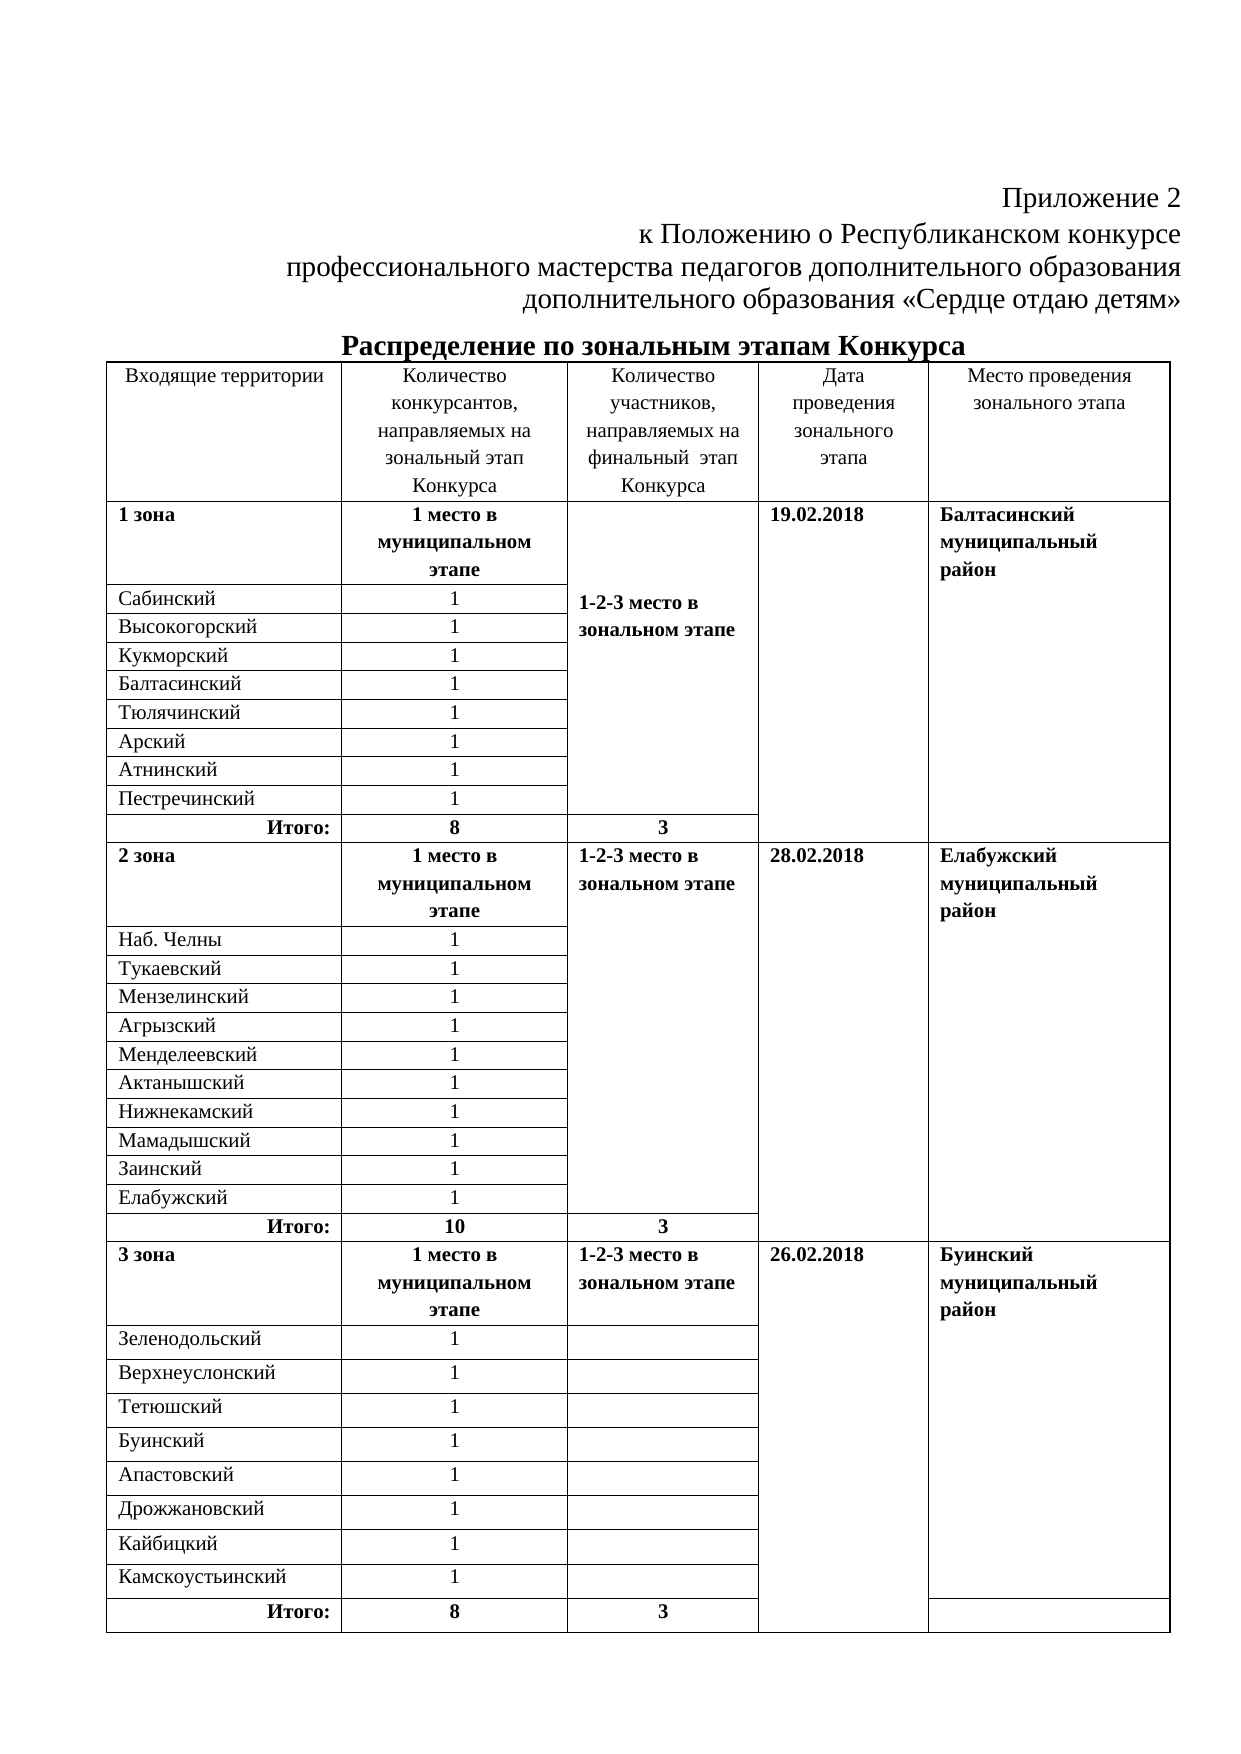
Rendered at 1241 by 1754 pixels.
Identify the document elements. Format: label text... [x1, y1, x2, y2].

table_cell Высокогорский [107, 614, 341, 642]
text к Положению о Республиканском конкурсе [118, 217, 1181, 250]
table_cell 10 [342, 1214, 567, 1241]
table_cell 1-2-3 место в зональном этапе [568, 1242, 758, 1325]
table_cell Тукаевский [107, 956, 341, 983]
table_cell 1 [342, 1042, 567, 1069]
table_cell 1 [342, 1496, 567, 1529]
table_cell Менделеевский [107, 1042, 341, 1069]
table_cell 1 [342, 1326, 567, 1359]
table_cell 1 [342, 984, 567, 1012]
table_cell [568, 1326, 758, 1359]
table_cell 1 [342, 757, 567, 785]
table_cell 1 зона [107, 502, 341, 584]
table_header Количество участников, направляемых на финальный этап Конкурса [568, 363, 758, 501]
table_cell Буинский [107, 1428, 341, 1461]
table_cell 1 [342, 729, 567, 756]
table_cell 1 [342, 1156, 567, 1184]
table_cell 1 [342, 1530, 567, 1563]
table_cell 1 [342, 1428, 567, 1461]
table_cell Нижнекамский [107, 1099, 341, 1127]
table_cell Итого: [107, 1214, 341, 1241]
table_cell Заинский [107, 1156, 341, 1184]
table_cell Елабужский [107, 1185, 341, 1212]
table_cell 1 [342, 927, 567, 955]
table_cell 1 место в муниципальном этапе [342, 502, 567, 584]
table_cell 1 место в муниципальном этапе [342, 843, 567, 926]
table_header Количество конкурсантов, направляемых на зональный этап Конкурса [342, 363, 567, 501]
table_cell Актанышский [107, 1070, 341, 1098]
table_cell Итого: [107, 1599, 341, 1632]
text дополнительного образования «Сердце отдаю детям» [118, 283, 1181, 315]
table_cell 1 [342, 956, 567, 983]
table_header Дата проведения зонального этапа [759, 363, 928, 501]
table_cell [929, 1599, 1169, 1632]
table_cell 26.02.2018 [759, 1242, 928, 1632]
table_cell [568, 1496, 758, 1529]
table_cell 1 [342, 1128, 567, 1155]
table_cell Дрожжановский [107, 1496, 341, 1529]
table_cell [568, 1530, 758, 1563]
table_cell 1 [342, 1070, 567, 1098]
table_cell 8 [342, 1599, 567, 1632]
table_cell [568, 1462, 758, 1495]
table_cell Агрызский [107, 1013, 341, 1041]
table_cell [568, 1565, 758, 1597]
table_header Место проведения зонального этапа [929, 363, 1169, 501]
table_cell 1 [342, 1394, 567, 1427]
table_cell Мамадышский [107, 1128, 341, 1155]
table_cell 1 [342, 700, 567, 728]
table_cell Арский [107, 729, 341, 756]
table_cell Балтасинский [107, 671, 341, 699]
table_cell Елабужский муниципальный район [929, 843, 1169, 1241]
table_cell Сабинский [107, 585, 341, 613]
table_cell Балтасинский муниципальный район [929, 502, 1169, 842]
table_cell Наб. Челны [107, 927, 341, 955]
table_cell 1-2-3 место в зональном этапе [568, 502, 758, 813]
table_cell 1 [342, 671, 567, 699]
text Приложение 2 [192, 168, 1181, 217]
table_cell Камскоустьинский [107, 1565, 341, 1597]
table_cell Кукморский [107, 643, 341, 670]
table_cell 3 [568, 1599, 758, 1632]
table_cell 2 зона [107, 843, 341, 926]
table_cell 1-2-3 место в зональном этапе [568, 843, 758, 1212]
table_cell Зеленодольский [107, 1326, 341, 1359]
table_cell 1 место в муниципальном этапе [342, 1242, 567, 1325]
table_cell 1 [342, 786, 567, 813]
table_cell Тетюшский [107, 1394, 341, 1427]
table_cell Мензелинский [107, 984, 341, 1012]
table_cell Буинский муниципальный район [929, 1242, 1169, 1597]
table_cell 1 [342, 1099, 567, 1127]
table_cell 1 [342, 1462, 567, 1495]
table_cell 3 зона [107, 1242, 341, 1325]
table_cell Верхнеуслонский [107, 1360, 341, 1393]
table_cell [568, 1360, 758, 1393]
table_cell Кайбицкий [107, 1530, 341, 1563]
table_cell 1 [342, 1185, 567, 1212]
text профессионального мастерства педагогов дополнительного образования [118, 250, 1181, 283]
table_cell [568, 1428, 758, 1461]
table_cell Итого: [107, 815, 341, 842]
table_header Входящие территории [107, 363, 341, 501]
table_cell 1 [342, 585, 567, 613]
table_cell 1 [342, 1565, 567, 1597]
table_cell 3 [568, 815, 758, 842]
table_cell Апастовский [107, 1462, 341, 1495]
table_cell 8 [342, 815, 567, 842]
table_cell 1 [342, 1013, 567, 1041]
text Распределение по зональным этапам Конкурса [118, 328, 1181, 361]
table_cell 1 [342, 643, 567, 670]
table_cell 28.02.2018 [759, 843, 928, 1241]
table_cell Атнинский [107, 757, 341, 785]
table_cell 1 [342, 614, 567, 642]
table_cell 1 [342, 1360, 567, 1393]
table_cell Пестречинский [107, 786, 341, 813]
table_cell Тюлячинский [107, 700, 341, 728]
table_cell 3 [568, 1214, 758, 1241]
table_cell 19.02.2018 [759, 502, 928, 842]
table_cell [568, 1394, 758, 1427]
